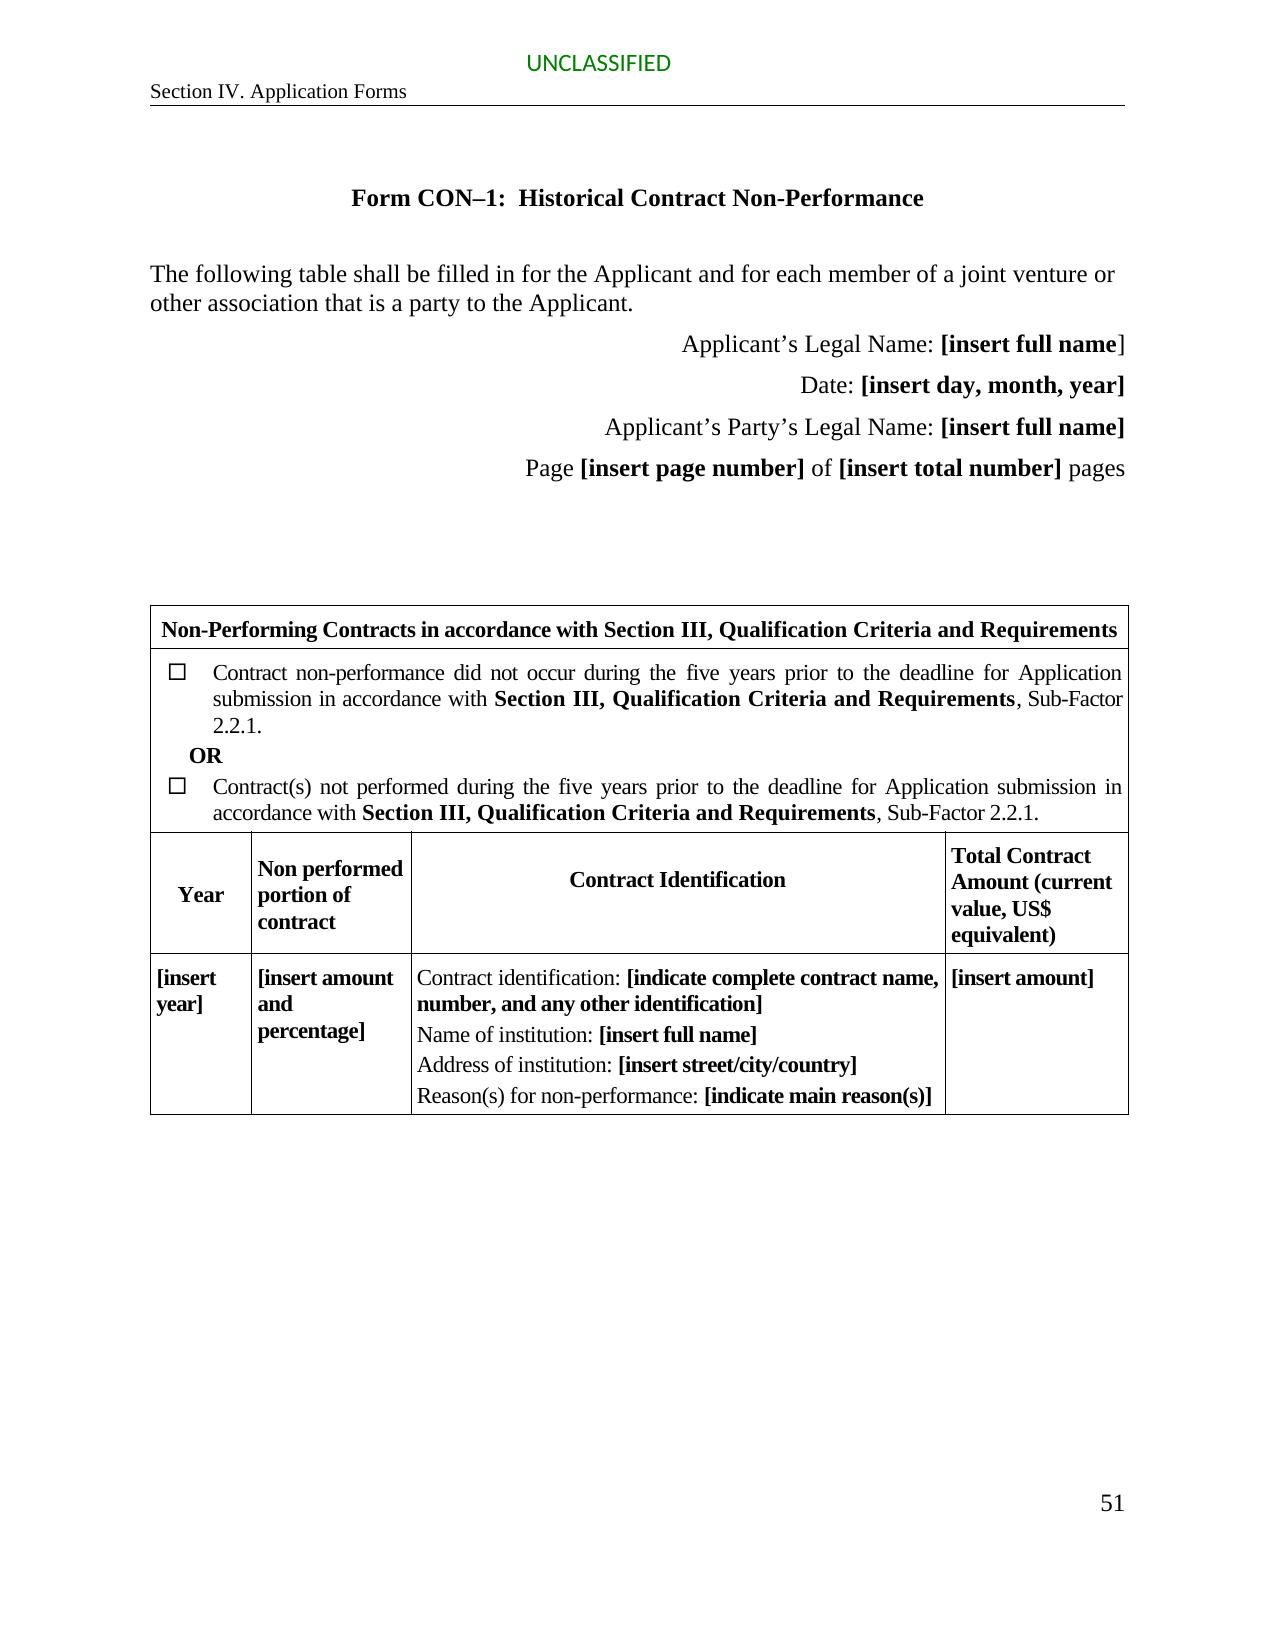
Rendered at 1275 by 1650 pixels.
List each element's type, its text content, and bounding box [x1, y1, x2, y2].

text The following table shall be filled in for the Applicant and for each member of a joint venture or other association that is a party to the Applicant. [150, 259, 1125, 317]
text Page [insert page number] of [insert total number] pages [150, 453, 1125, 482]
table_cell Contract identification: [indicate complete contract name, number, and any other identification] Name of institution: [insert full name] Address of institution: [insert street/city/country] Reason(s) for non-performance: [indicate main reason(s)] [412, 954, 945, 1114]
text Date: [insert day, month, year] [150, 370, 1125, 399]
text Applicant’s Legal Name: [insert full name] [150, 329, 1125, 358]
text Form CON–1: Historical Contract Non-Performance [150, 183, 1125, 212]
table_header Non-Performing Contracts in accordance with Section III, Qualification Criteria and Requirements [151, 606, 1128, 648]
table_cell [insert amount and percentage] [252, 954, 411, 1114]
table_cell Year [151, 833, 251, 953]
table_cell Contract Identification [412, 833, 945, 953]
table_cell Non performed portion of contract [252, 833, 411, 953]
table_cell Total Contract Amount (current value, US$ equivalent) [946, 833, 1128, 953]
text Applicant’s Party’s Legal Name: [insert full name] [150, 412, 1125, 440]
table_cell [insert year] [151, 954, 251, 1114]
table_cell Contract non-performance did not occur during the five years prior to the deadline for Application submission in accordance with Section III, Qualification Criteria and Requirements, Sub-Factor 2.2.1. OR Contract(s) not performed during the five years prior to the deadline for Application submission in accordance with Section III, Qualification Criteria and Requirements, Sub-Factor 2.2.1. [151, 649, 1128, 831]
table_cell [insert amount] [946, 954, 1128, 1114]
